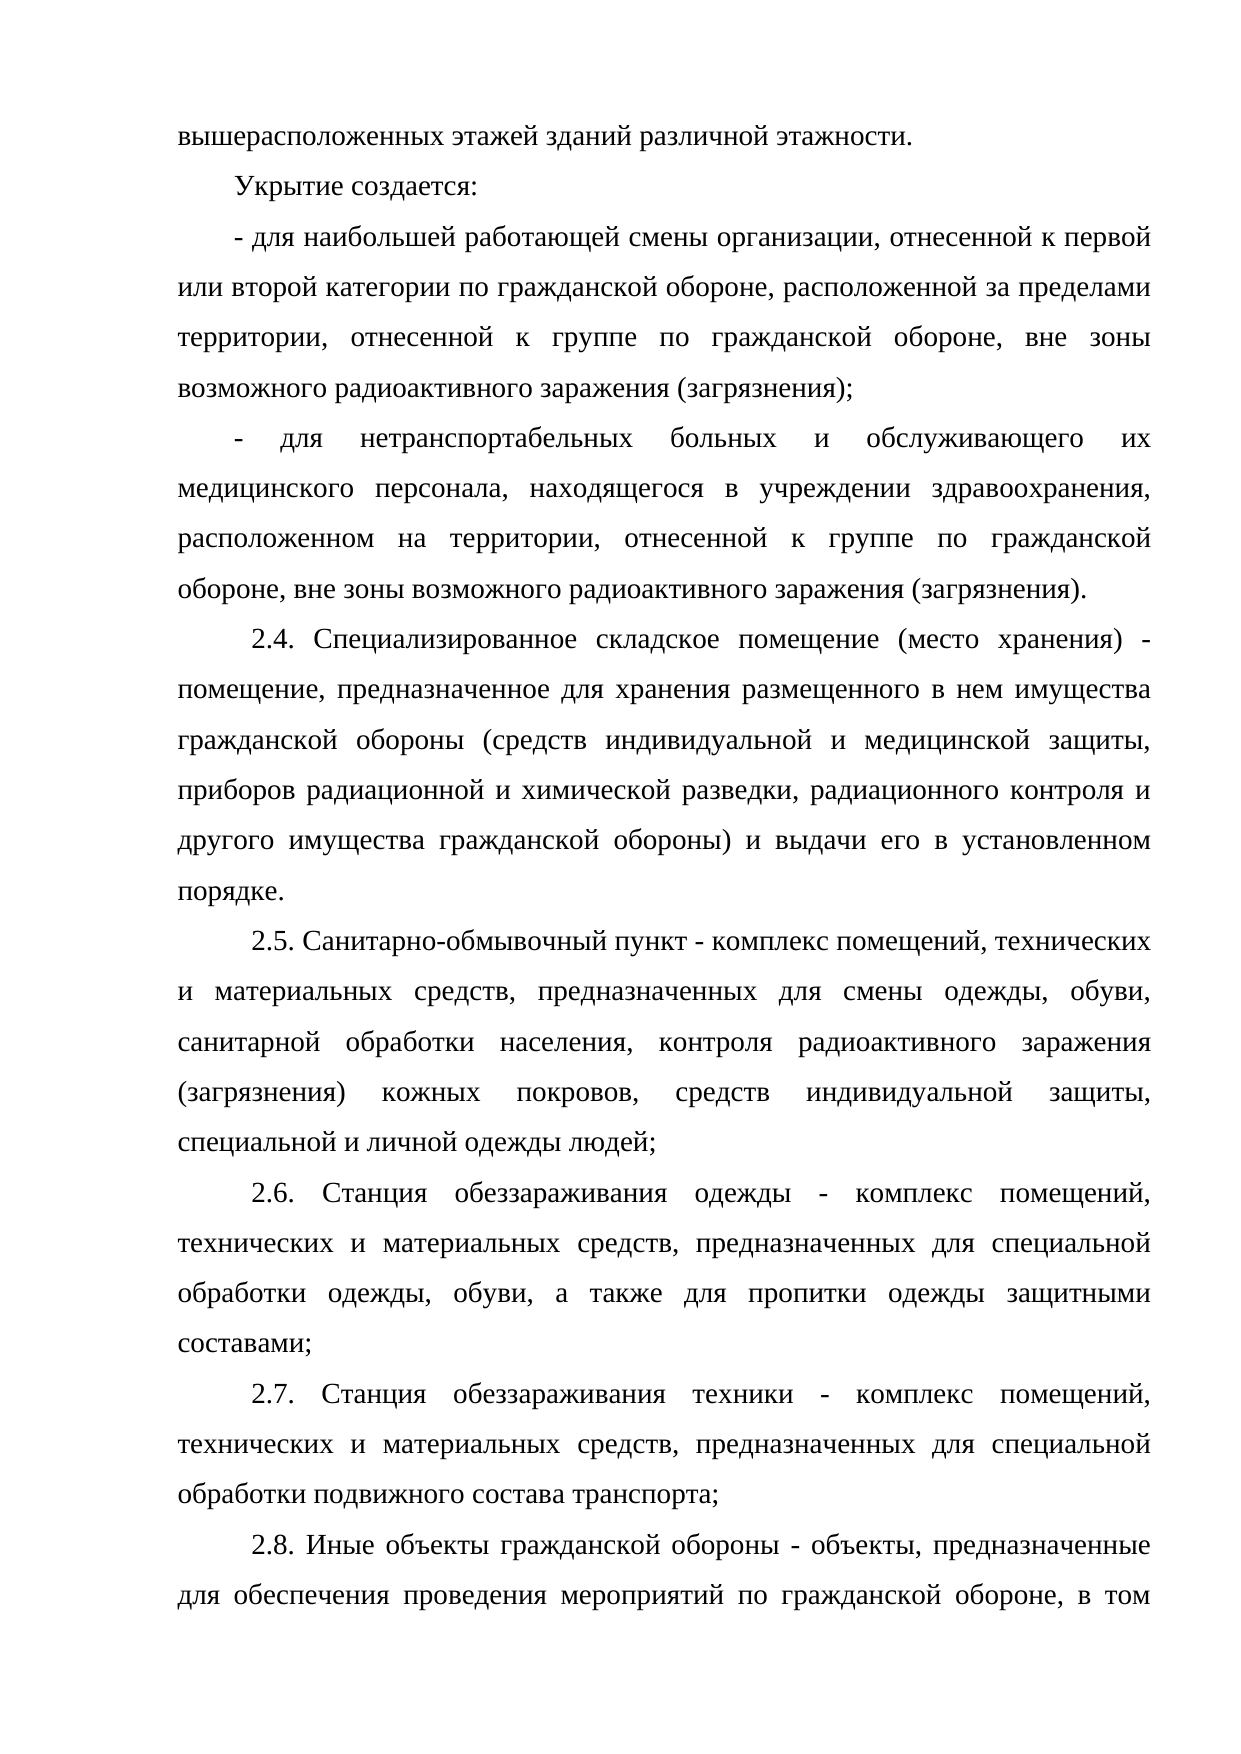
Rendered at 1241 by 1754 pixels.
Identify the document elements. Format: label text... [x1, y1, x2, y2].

text Укрытие создается: [177, 168, 1152, 202]
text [177, 118, 1152, 152]
text 2.7. Станция обеззараживания техники - комплекс помещений, технических и материальных средств, предназначенных для специальной обработки подвижного состава транспорта; [177, 1376, 1152, 1510]
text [177, 1527, 1152, 1611]
text 2.6. Станция обеззараживания одежды - комплекс помещений, технических и материальных средств, предназначенных для специальной обработки одежды, обуви, а также для пропитки одежды защитными составами; [177, 1175, 1152, 1359]
text 2.4. Специализированное складское помещение (место хранения) - помещение, предназначенное для хранения размещенного в нем имущества гражданской обороны (средств индивидуальной и медицинской защиты, приборов радиационной и химической разведки, радиационного контроля и другого имущества гражданской обороны) и выдачи его в установленном порядке. [177, 621, 1152, 906]
text - для наибольшей работающей смены организации, отнесенной к первой или второй категории по гражданской обороне, расположенной за пределами территории, отнесенной к группе по гражданской обороне, вне зоны возможного радиоактивного заражения (загрязнения); [177, 219, 1152, 403]
text - для нетранспортабельных больных и обслуживающего их медицинского персонала, находящегося в учреждении здравоохранения, расположенном на территории, отнесенной к группе по гражданской обороне, вне зоны возможного радиоактивного заражения (загрязнения). [177, 420, 1152, 604]
text 2.5. Санитарно-обмывочный пункт - комплекс помещений, технических и материальных средств, предназначенных для смены одежды, обуви, санитарной обработки населения, контроля радиоактивного заражения (загрязнения) кожных покровов, средств индивидуальной защиты, специальной и личной одежды людей; [177, 923, 1152, 1158]
